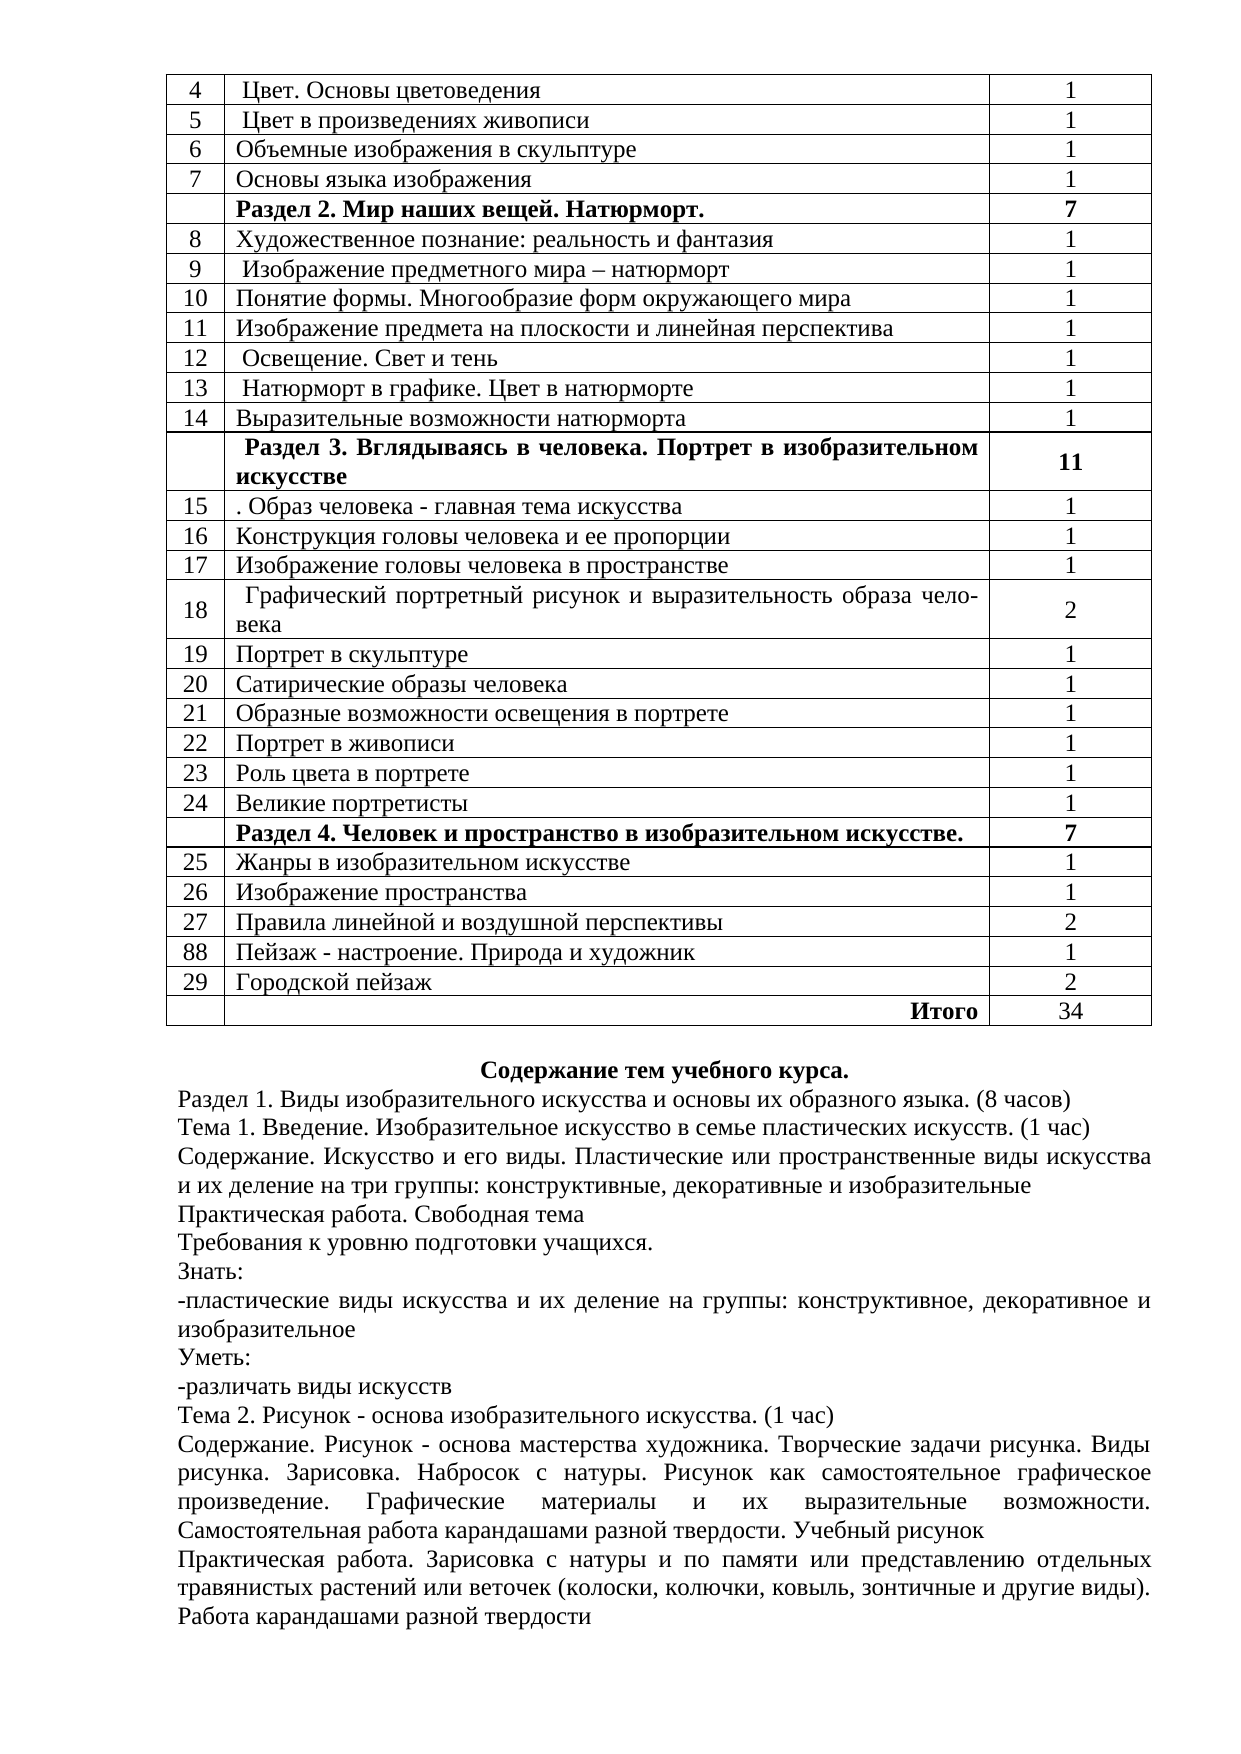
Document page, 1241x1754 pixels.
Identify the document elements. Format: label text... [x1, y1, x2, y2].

table_cell Изображение предмета на плоскости и линейная перспектива [225, 313, 989, 342]
table_cell Портрет в скульптуре [225, 639, 989, 668]
table_cell 1 [990, 639, 1151, 668]
table_cell 13 [167, 373, 224, 402]
text Содержание. Искусство и его виды. Пластические или пространственные виды искусства и их деление на три группы: конструктивные, декоративные и изобразительные [177, 1141, 1152, 1199]
table_cell 19 [167, 639, 224, 668]
table_cell Изображение пространства [225, 877, 989, 906]
table_cell 8 [167, 224, 224, 253]
table_cell 11 [167, 313, 224, 342]
table_cell 1 [990, 521, 1151, 549]
table_cell 16 [167, 521, 224, 549]
text -пластические виды искусства и их деление на группы: конструктивное, декоративное и изобразительное [177, 1285, 1152, 1342]
table_cell 1 [990, 224, 1151, 253]
table_cell 1 [990, 284, 1151, 312]
table_cell 22 [167, 728, 224, 757]
text Знать: [177, 1256, 1152, 1285]
table_cell Великие портретисты [225, 788, 989, 817]
table_cell 1 [990, 164, 1151, 193]
table_cell Цвет. Основы цветоведения [225, 75, 989, 104]
table_cell Правила линейной и воздушной перспективы [225, 907, 989, 936]
table_cell Художественное познание: реальность и фантазия [225, 224, 989, 253]
table_cell 18 [167, 580, 224, 638]
table_cell 1 [990, 75, 1151, 104]
table_cell 27 [167, 907, 224, 936]
table_cell 1 [990, 373, 1151, 402]
table_cell Освещение. Свет и тень [225, 343, 989, 372]
table_cell 24 [167, 788, 224, 817]
table_cell 1 [990, 788, 1151, 817]
table_cell 1 [990, 937, 1151, 966]
text -различать виды искусств [177, 1371, 1152, 1400]
text Раздел 1. Виды изобразительного искусства и основы их образного языка. (8 часов) [177, 1084, 1152, 1112]
table_cell 1 [990, 877, 1151, 906]
table_cell Городской пейзаж [225, 967, 989, 995]
table_cell 6 [167, 135, 224, 163]
table_cell [167, 433, 224, 490]
table_cell 1 [990, 728, 1151, 757]
table_cell 25 [167, 848, 224, 876]
table_cell 9 [167, 254, 224, 282]
table_cell 23 [167, 758, 224, 787]
table_cell 1 [990, 551, 1151, 579]
table_cell [167, 996, 224, 1025]
table_cell 2 [990, 580, 1151, 638]
table_cell 4 [167, 75, 224, 104]
table_cell 2 [990, 907, 1151, 936]
table_cell 34 [990, 996, 1151, 1025]
table_cell Цвет в произведениях живописи [225, 105, 989, 133]
table_cell 1 [990, 699, 1151, 727]
table_cell 15 [167, 491, 224, 520]
table_cell 1 [990, 758, 1151, 787]
table_cell Жанры в изобразительном искусстве [225, 848, 989, 876]
table_cell [167, 818, 224, 846]
text Содержание тем учебного курса. [177, 1055, 1152, 1084]
table_cell Раздел 4. Человек и пространство в изобразительном искусстве. [225, 818, 989, 846]
table_cell 26 [167, 877, 224, 906]
table_cell Понятие формы. Многообразие форм окружающего мира [225, 284, 989, 312]
table_cell Основы языка изображения [225, 164, 989, 193]
table_cell 7 [990, 818, 1151, 846]
table_cell [167, 194, 224, 223]
table_cell 1 [990, 403, 1151, 431]
table_cell Итого [225, 996, 989, 1025]
table_cell Изображение головы человека в пространстве [225, 551, 989, 579]
text Тема 1. Введение. Изобразительное искусство в семье пластических искусств. (1 час) [177, 1112, 1152, 1141]
table_cell Выразительные возможности натюрморта [225, 403, 989, 431]
table_cell 2 [990, 967, 1151, 995]
table_cell 14 [167, 403, 224, 431]
table_cell Объемные изображения в скульптуре [225, 135, 989, 163]
table_cell Сатирические образы человека [225, 669, 989, 697]
table_cell Пейзаж - настроение. Природа и художник [225, 937, 989, 966]
table_cell 7 [990, 194, 1151, 223]
table_cell 1 [990, 343, 1151, 372]
text Требования к уровню подготовки учащихся. [177, 1227, 1152, 1256]
table_cell 5 [167, 105, 224, 133]
table_cell 11 [990, 433, 1151, 490]
table_cell Графический портретный рисунок и выразительность образа человека [225, 580, 989, 638]
table_cell . Образ человека - главная тема искусства [225, 491, 989, 520]
text Практическая работа. Свободная тема [177, 1199, 1152, 1227]
table_cell Роль цвета в портрете [225, 758, 989, 787]
table_cell 1 [990, 848, 1151, 876]
text Тема 2. Рисунок - основа изобразительного искусства. (1 час) [177, 1400, 1152, 1429]
table_cell Натюрморт в графике. Цвет в натюрморте [225, 373, 989, 402]
table_cell Портрет в живописи [225, 728, 989, 757]
table_cell 1 [990, 313, 1151, 342]
table_cell Раздел 3. Вглядываясь в человека. Портрет в изобразительном искусстве [225, 433, 989, 490]
table_cell 20 [167, 669, 224, 697]
table_cell 1 [990, 254, 1151, 282]
text Практическая работа. Зарисовка с натуры и по памяти или представлению отдельных травянистых растений или веточек (колоски, колючки, ковыль, зонтичные и другие виды). Работа карандашами разной твердости [177, 1544, 1152, 1630]
table_cell 21 [167, 699, 224, 727]
table_cell 10 [167, 284, 224, 312]
table_cell 29 [167, 967, 224, 995]
table_cell Изображение предметного мира – натюрморт [225, 254, 989, 282]
table_cell 17 [167, 551, 224, 579]
table_cell Образные возможности освещения в портрете [225, 699, 989, 727]
table_cell 1 [990, 491, 1151, 520]
text Уметь: [177, 1342, 1152, 1371]
table_cell Конструкция головы человека и ее пропорции [225, 521, 989, 549]
table_cell 1 [990, 135, 1151, 163]
table_cell 88 [167, 937, 224, 966]
text Содержание. Рисунок - основа мастерства художника. Творческие задачи рисунка. Виды рисунка. Зарисовка. Набросок с натуры. Рисунок как самостоятельное графическое произведение. Графические материалы и их выразительные возможности. Самостоятельная работа карандашами разной твердости. Учебный рисунок [177, 1429, 1152, 1544]
table_cell 1 [990, 105, 1151, 133]
table_cell 12 [167, 343, 224, 372]
table_cell Раздел 2. Мир наших вещей. Натюрморт. [225, 194, 989, 223]
table_cell 7 [167, 164, 224, 193]
table_cell 1 [990, 669, 1151, 697]
